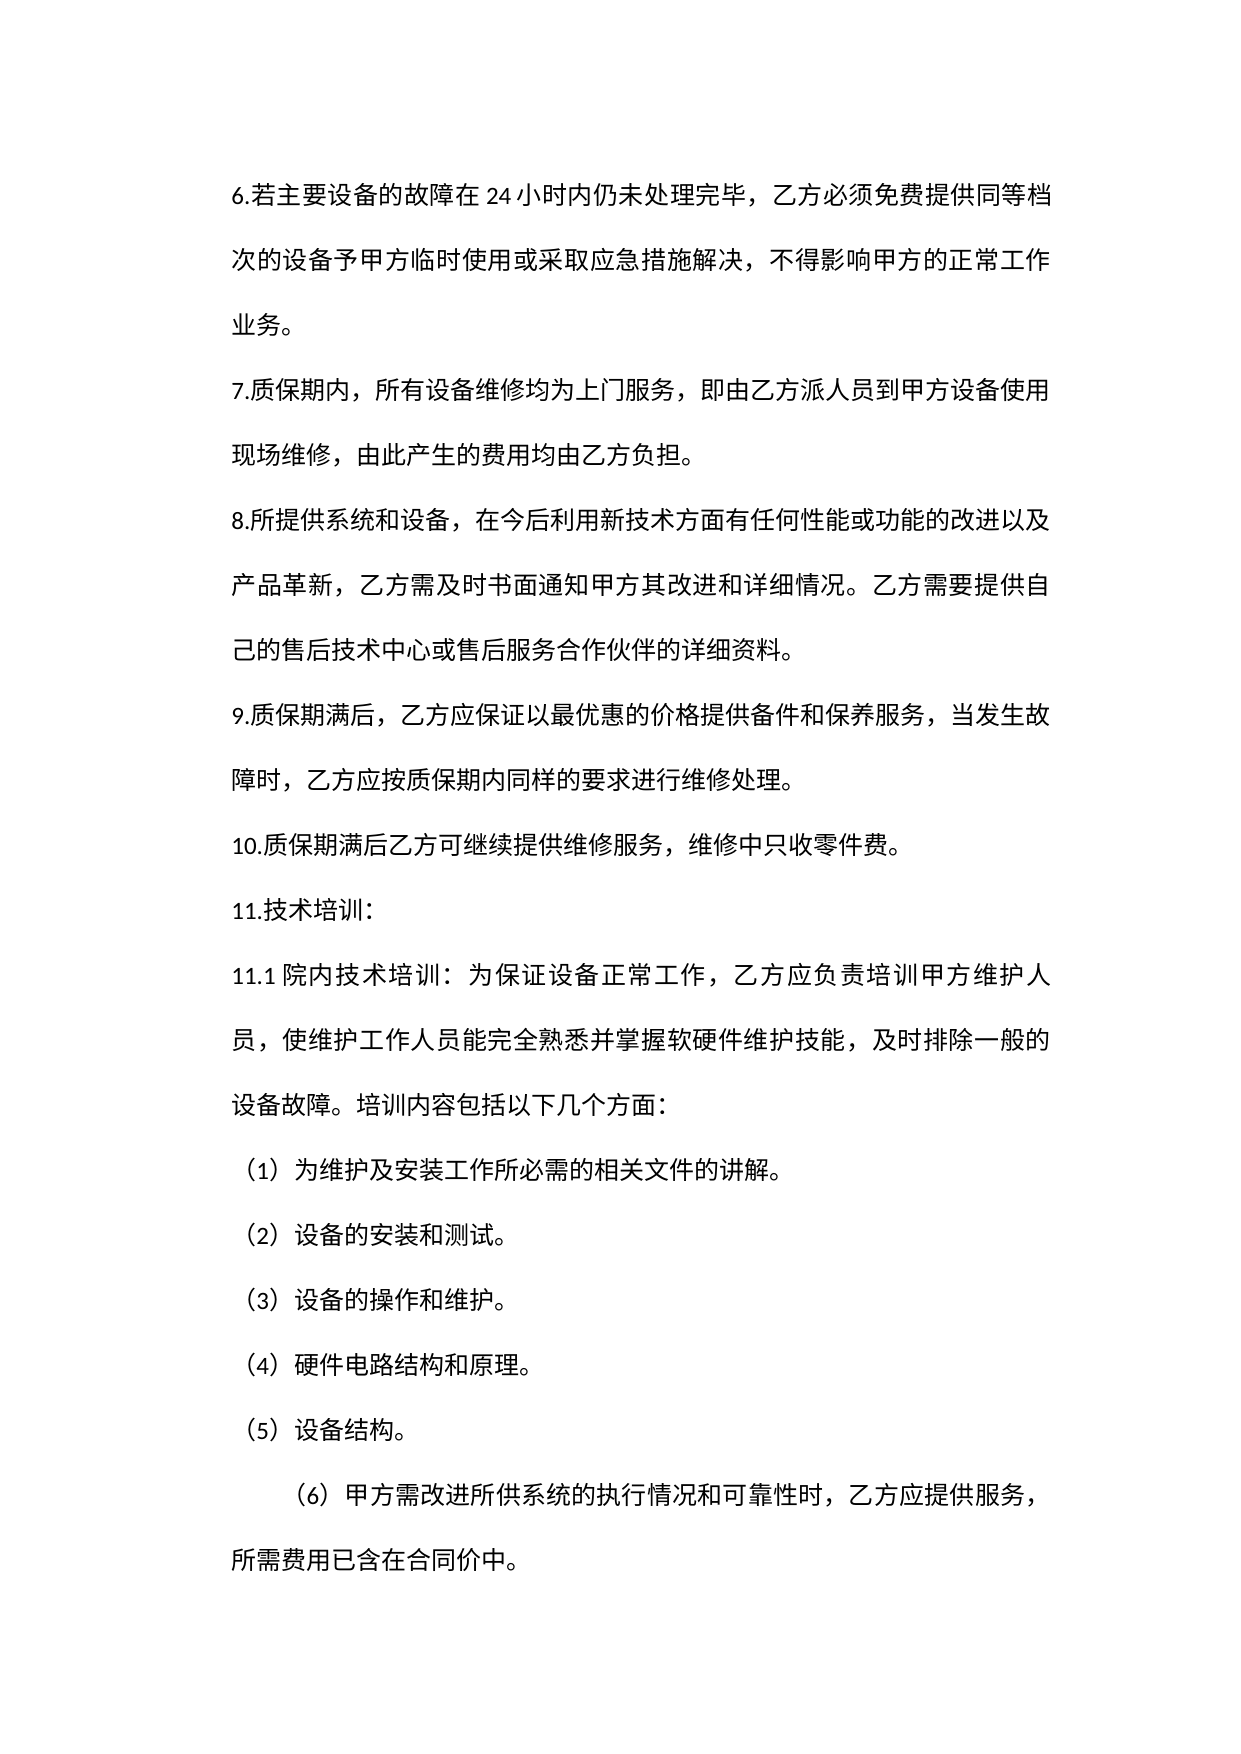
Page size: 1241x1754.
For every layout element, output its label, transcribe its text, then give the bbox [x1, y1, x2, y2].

text 11.1院内技术培训：为保证设备正常工作，乙方应负责培训甲方维护人员，使维护工作人员能完全熟悉并掌握软硬件维护技能，及时排除一般的设备故障。培训内容包括以下几个方面： [231, 942, 1053, 1137]
text 7.质保期内，所有设备维修均为上门服务，即由乙方派人员到甲方设备使用现场维修，由此产生的费用均由乙方负担。 [231, 357, 1053, 487]
text 6.若主要设备的故障在24小时内仍未处理完毕，乙方必须免费提供同等档次的设备予甲方临时使用或采取应急措施解决，不得影响甲方的正常工作业务。 [231, 162, 1053, 357]
text （3）设备的操作和维护。 [231, 1267, 1053, 1332]
text 9.质保期满后，乙方应保证以最优惠的价格提供备件和保养服务，当发生故障时，乙方应按质保期内同样的要求进行维修处理。 [231, 682, 1053, 812]
text 8.所提供系统和设备，在今后利用新技术方面有任何性能或功能的改进以及产品革新，乙方需及时书面通知甲方其改进和详细情况。乙方需要提供自己的售后技术中心或售后服务合作伙伴的详细资料。 [231, 487, 1053, 682]
text （1）为维护及安装工作所必需的相关文件的讲解。 [231, 1137, 1053, 1202]
text （2）设备的安装和测试。 [231, 1202, 1053, 1267]
text 10.质保期满后乙方可继续提供维修服务，维修中只收零件费。 [231, 812, 1053, 877]
text （4）硬件电路结构和原理。 [231, 1332, 1053, 1397]
text 11.技术培训： [231, 877, 1053, 942]
text （5）设备结构。 [231, 1397, 1053, 1462]
text （6）甲方需改进所供系统的执行情况和可靠性时，乙方应提供服务，所需费用已含在合同价中。 [231, 1462, 1053, 1592]
